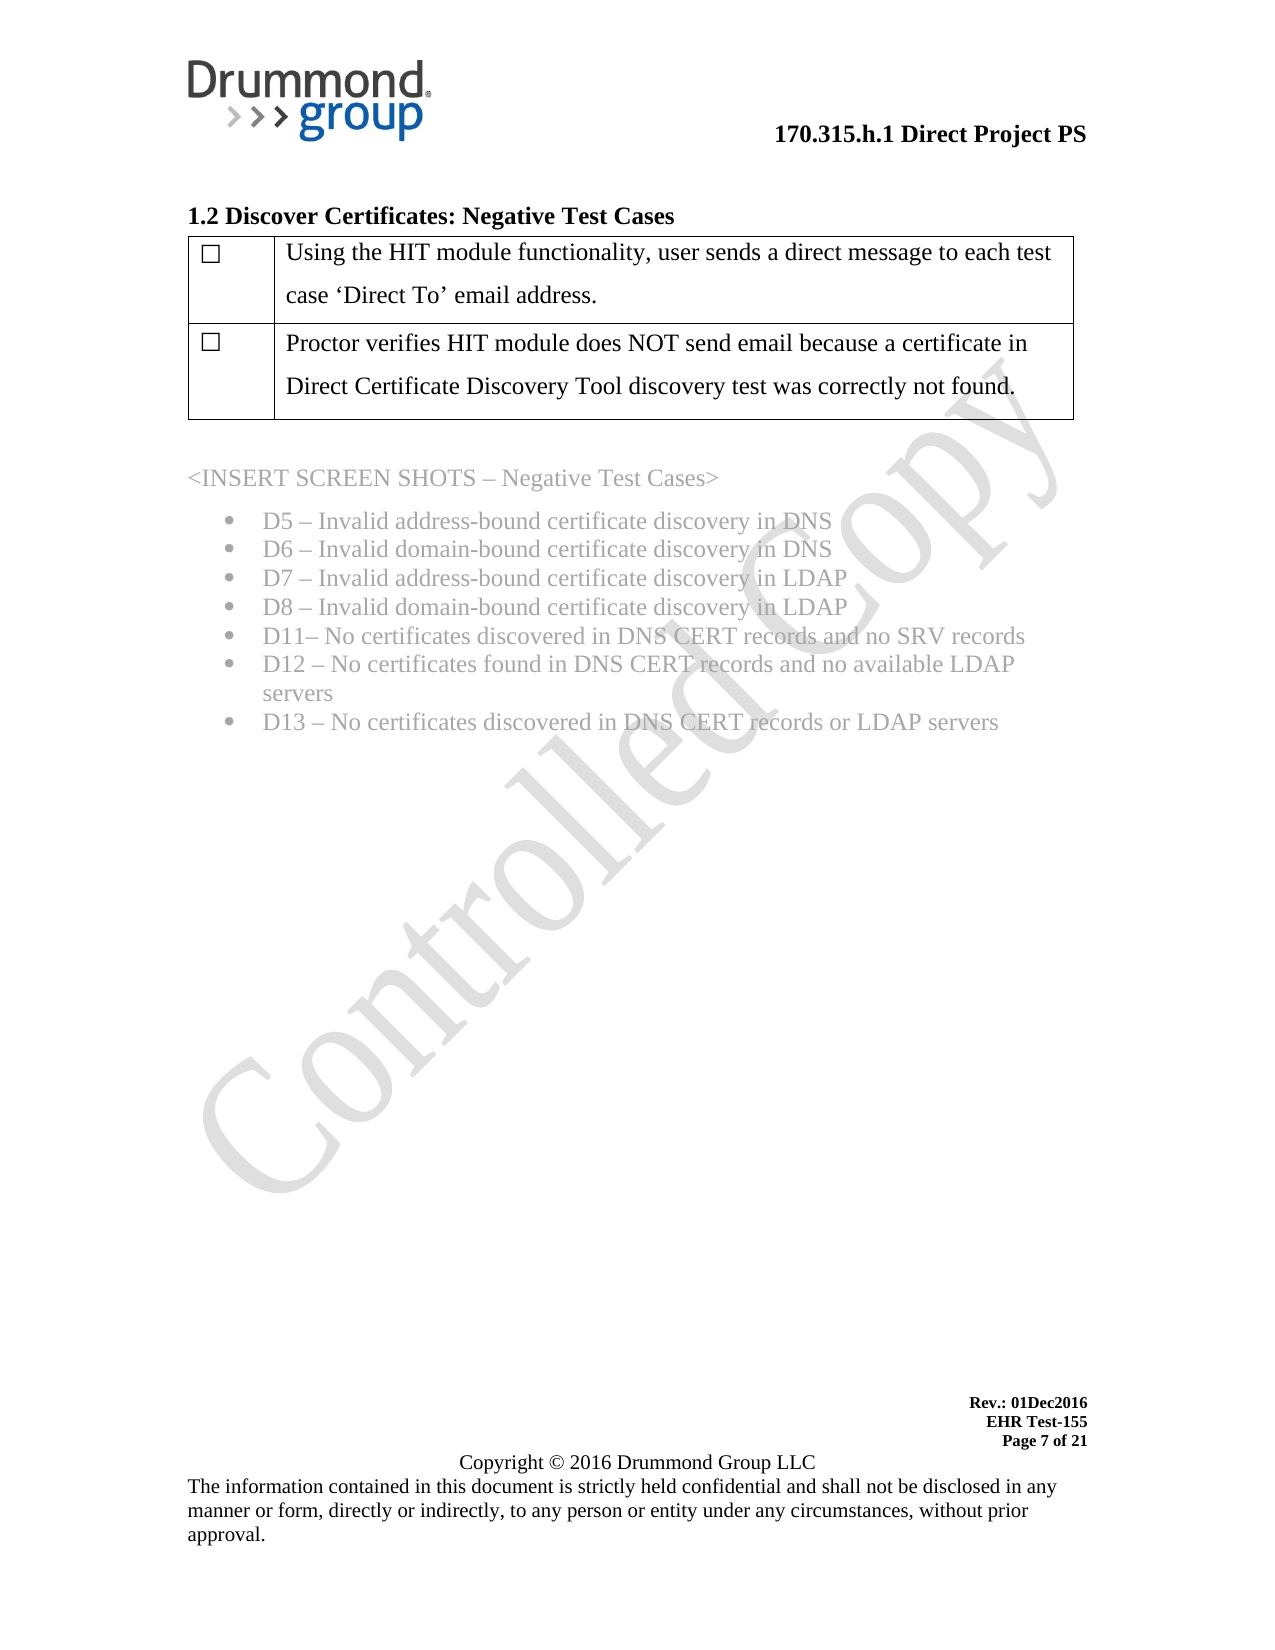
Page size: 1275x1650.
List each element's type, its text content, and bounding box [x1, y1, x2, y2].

picture [187, 60, 433, 142]
table_cell Proctor verifies HIT module does NOT send email because a certificate in Direct Certificate Discovery Tool discovery test was correctly not found. [275, 324, 1073, 418]
list D7 – Invalid address-bound certificate discovery in LDAP [225, 563, 1087, 592]
subtitle 1.2 Discover Certificates: Negative Test Cases [187, 201, 1087, 230]
list D12 – No certificates found in DNS CERT records and no available LDAP servers [225, 649, 1087, 707]
text <INSERT SCREEN SHOTS – Negative Test Cases> [187, 463, 1087, 491]
table_cell [189, 324, 274, 418]
list D6 – Invalid domain-bound certificate discovery in DNS [225, 534, 1087, 563]
list D8 – Invalid domain-bound certificate discovery in LDAP [225, 592, 1087, 621]
list D13 – No certificates discovered in DNS CERT records or LDAP servers [225, 707, 1087, 736]
table_header Using the HIT module functionality, user sends a direct message to each test case ‘Direct To’ email address. [275, 237, 1073, 323]
list D5 – Invalid address-bound certificate discovery in DNS [225, 506, 1087, 534]
list D11– No certificates discovered in DNS CERT records and no SRV records [225, 621, 1087, 649]
table_header [189, 237, 274, 323]
